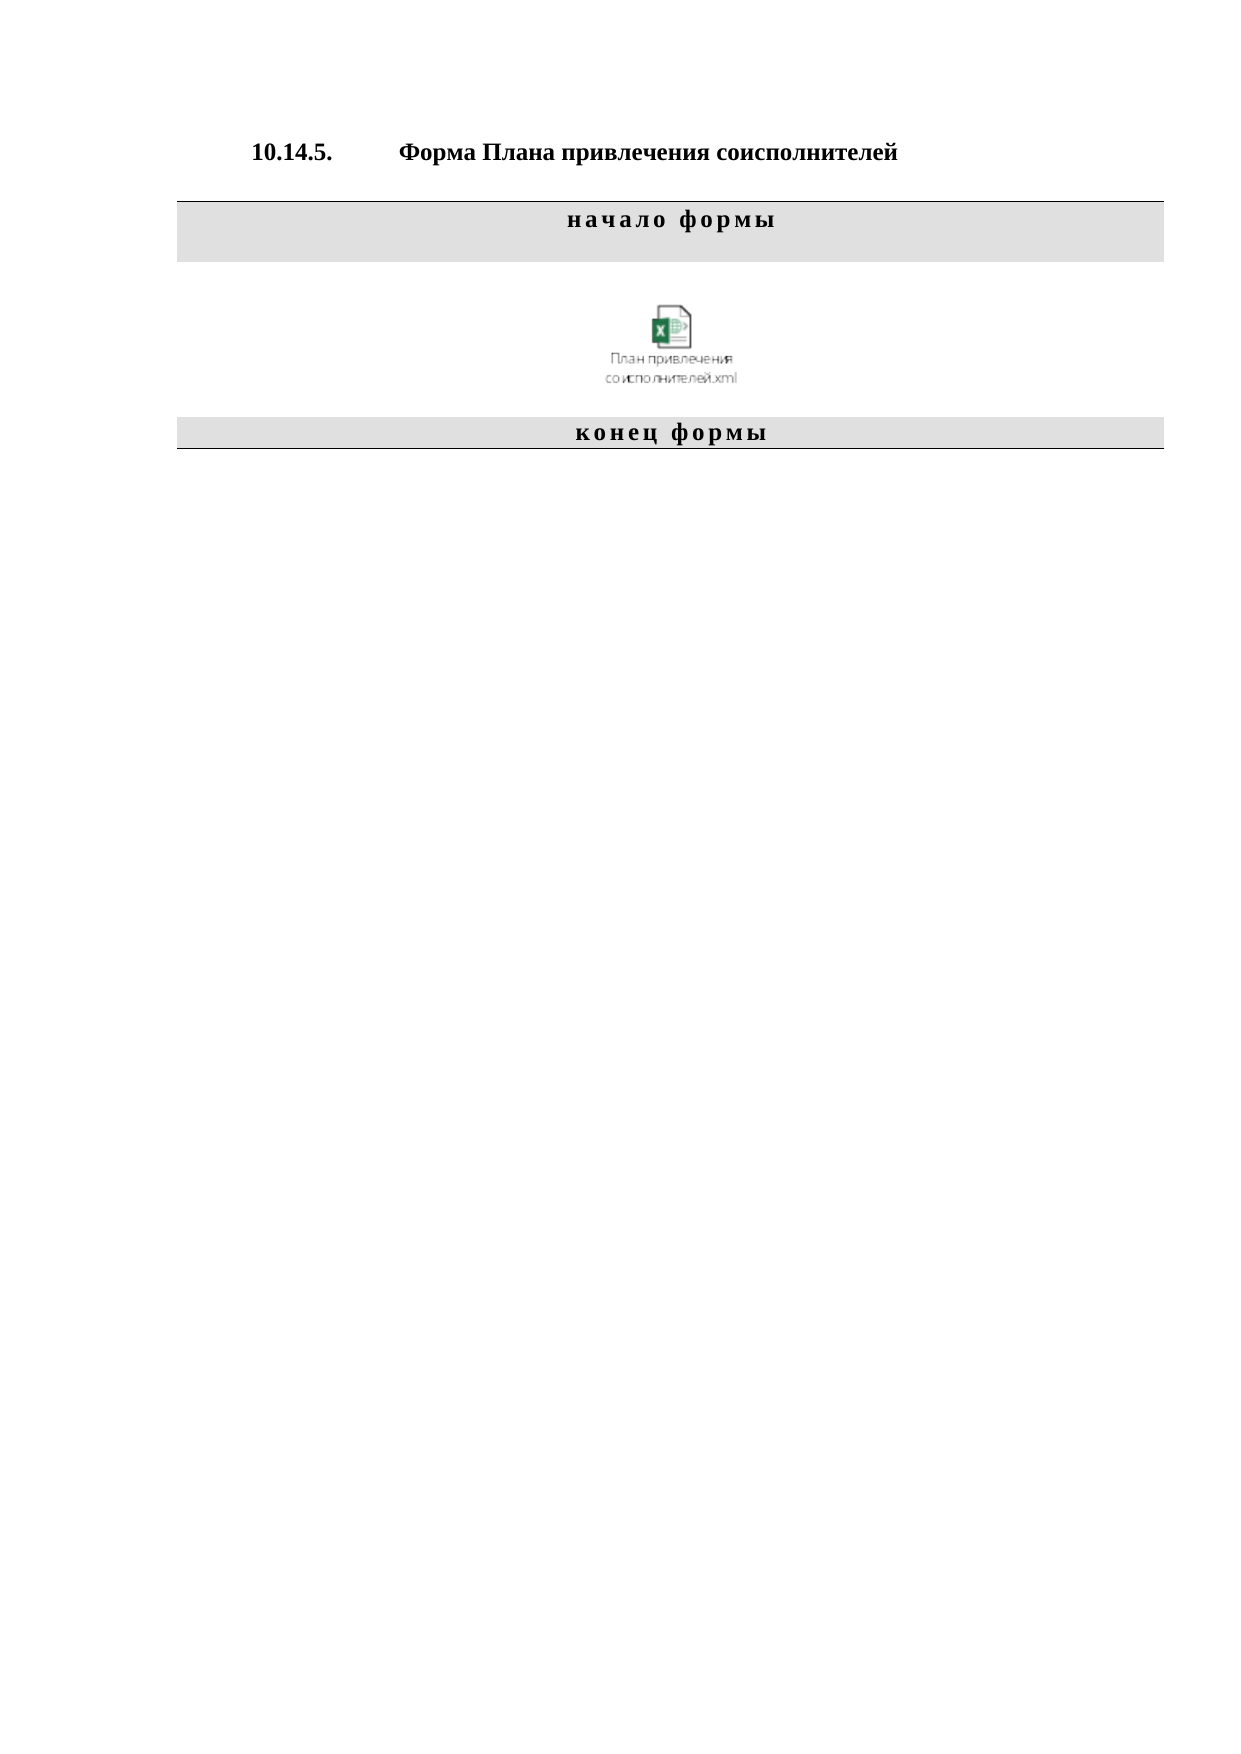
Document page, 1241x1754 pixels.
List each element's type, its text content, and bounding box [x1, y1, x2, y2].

list Форма Плана привлечения соисполнителей [177, 137, 1167, 166]
text конец формы [177, 417, 1164, 448]
text начало формы [177, 202, 1164, 230]
